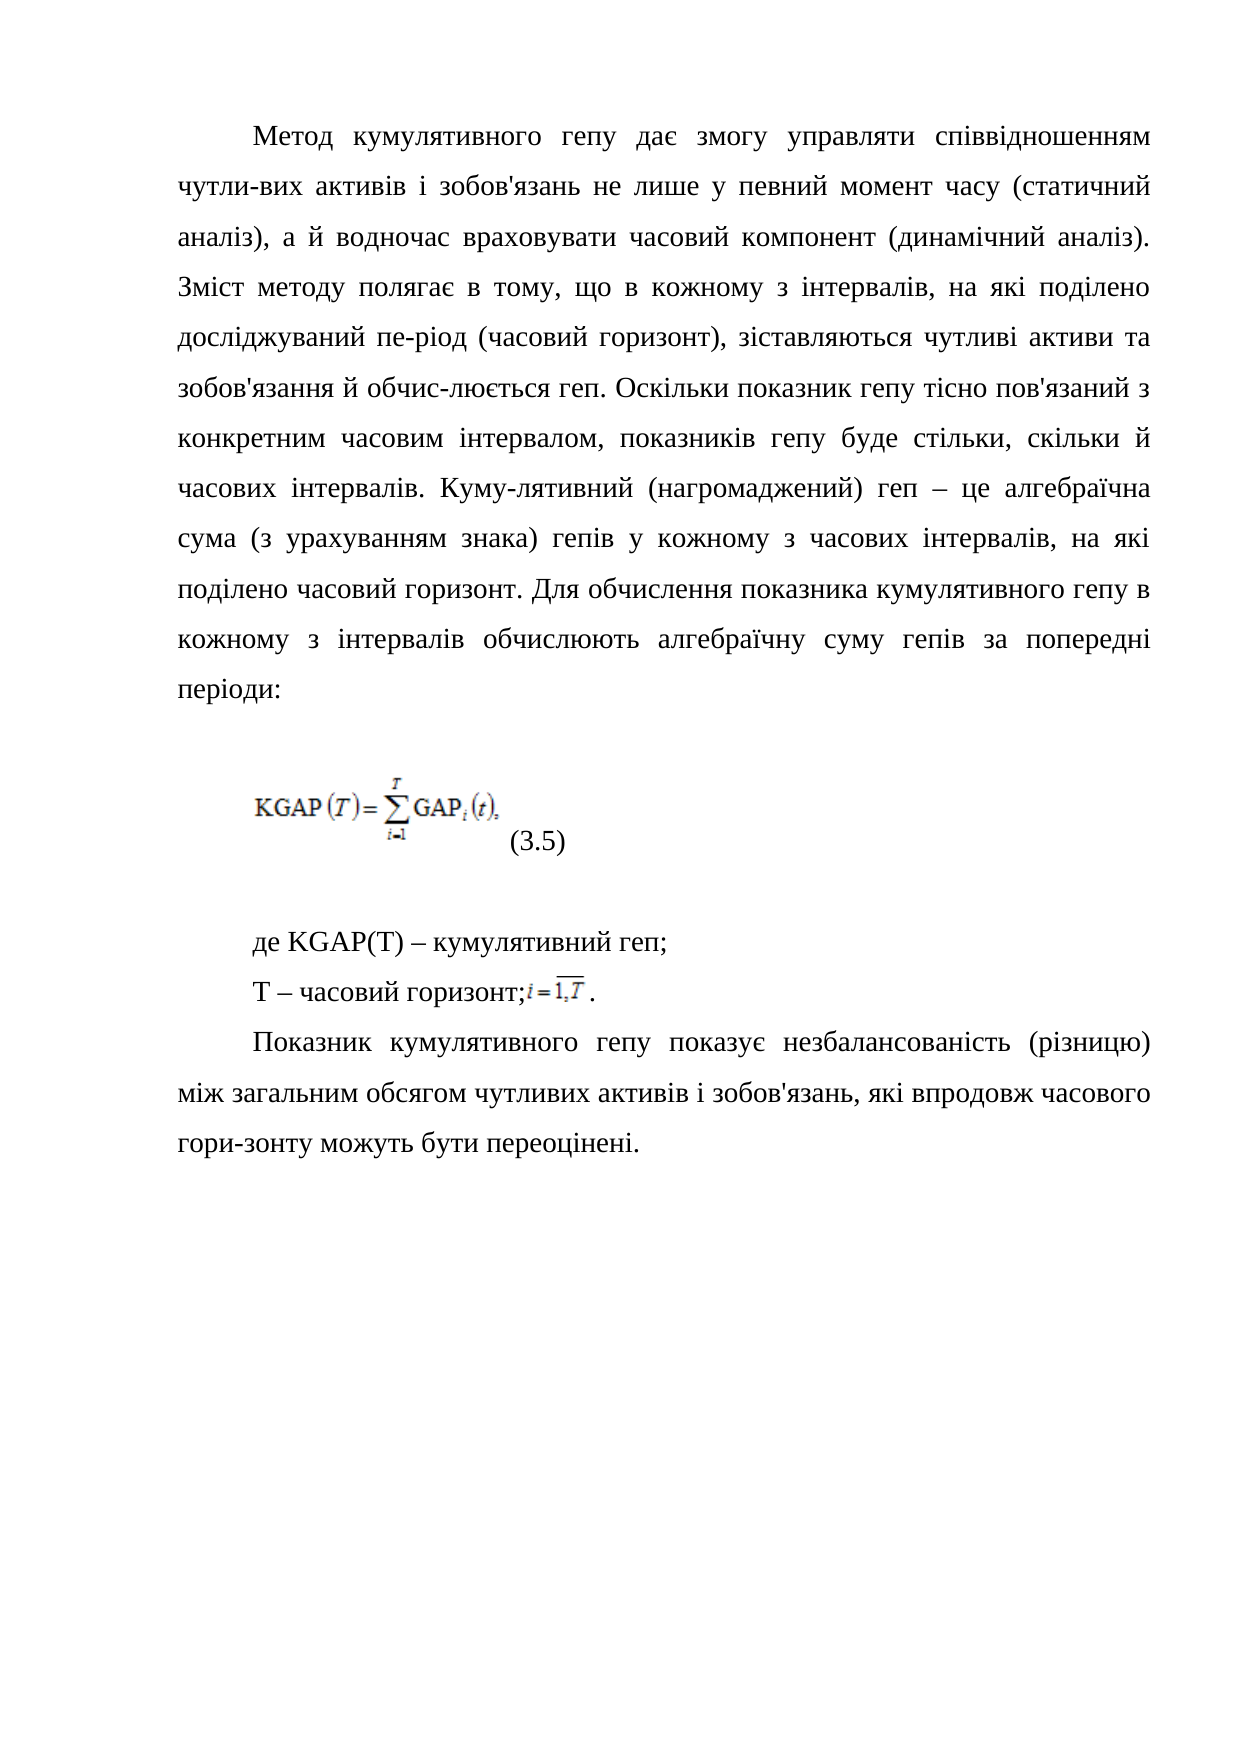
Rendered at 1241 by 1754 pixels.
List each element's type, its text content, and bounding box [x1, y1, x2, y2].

text Показник кумулятивного гепу показує незбалансованість (різницю) між загальним обсягом чутливих активів і зобов'язань, які впродовж часового гори-зонту можуть бути переоцінені. [177, 1024, 1152, 1158]
text де KGAP(T) – кумулятивний геп; [177, 924, 1152, 957]
text T – часовий горизонт;. [177, 974, 1152, 1008]
text Метод кумулятивного гепу дає змогу управляти співвідношенням чутли-вих активів і зобов'язань не лише у певний момент часу (статичний аналіз), а й водночас враховувати часовий компонент (динамічний аналіз). Зміст методу полягає в тому, що в кожному з інтервалів, на які поділено досліджуваний пе-ріод (часовий горизонт), зіставляються чутливі активи та зобов'язання й обчис-люється геп. Оскільки показник гепу тісно пов'язаний з конкретним часовим інтервалом, показників гепу буде стільки, скільки й часових інтервалів. Куму-лятивний (нагромаджений) геп – це алгебраїчна сума (з урахуванням знака) гепів у кожному з часових інтервалів, на які поділено часовий горизонт. Для обчислення показника кумулятивного гепу в кожному з інтервалів обчислюють алгебраїчну суму гепів за попередні періоди: [177, 118, 1152, 705]
text (3.5) [177, 772, 1152, 857]
picture [525, 976, 589, 1002]
picture [252, 772, 503, 851]
